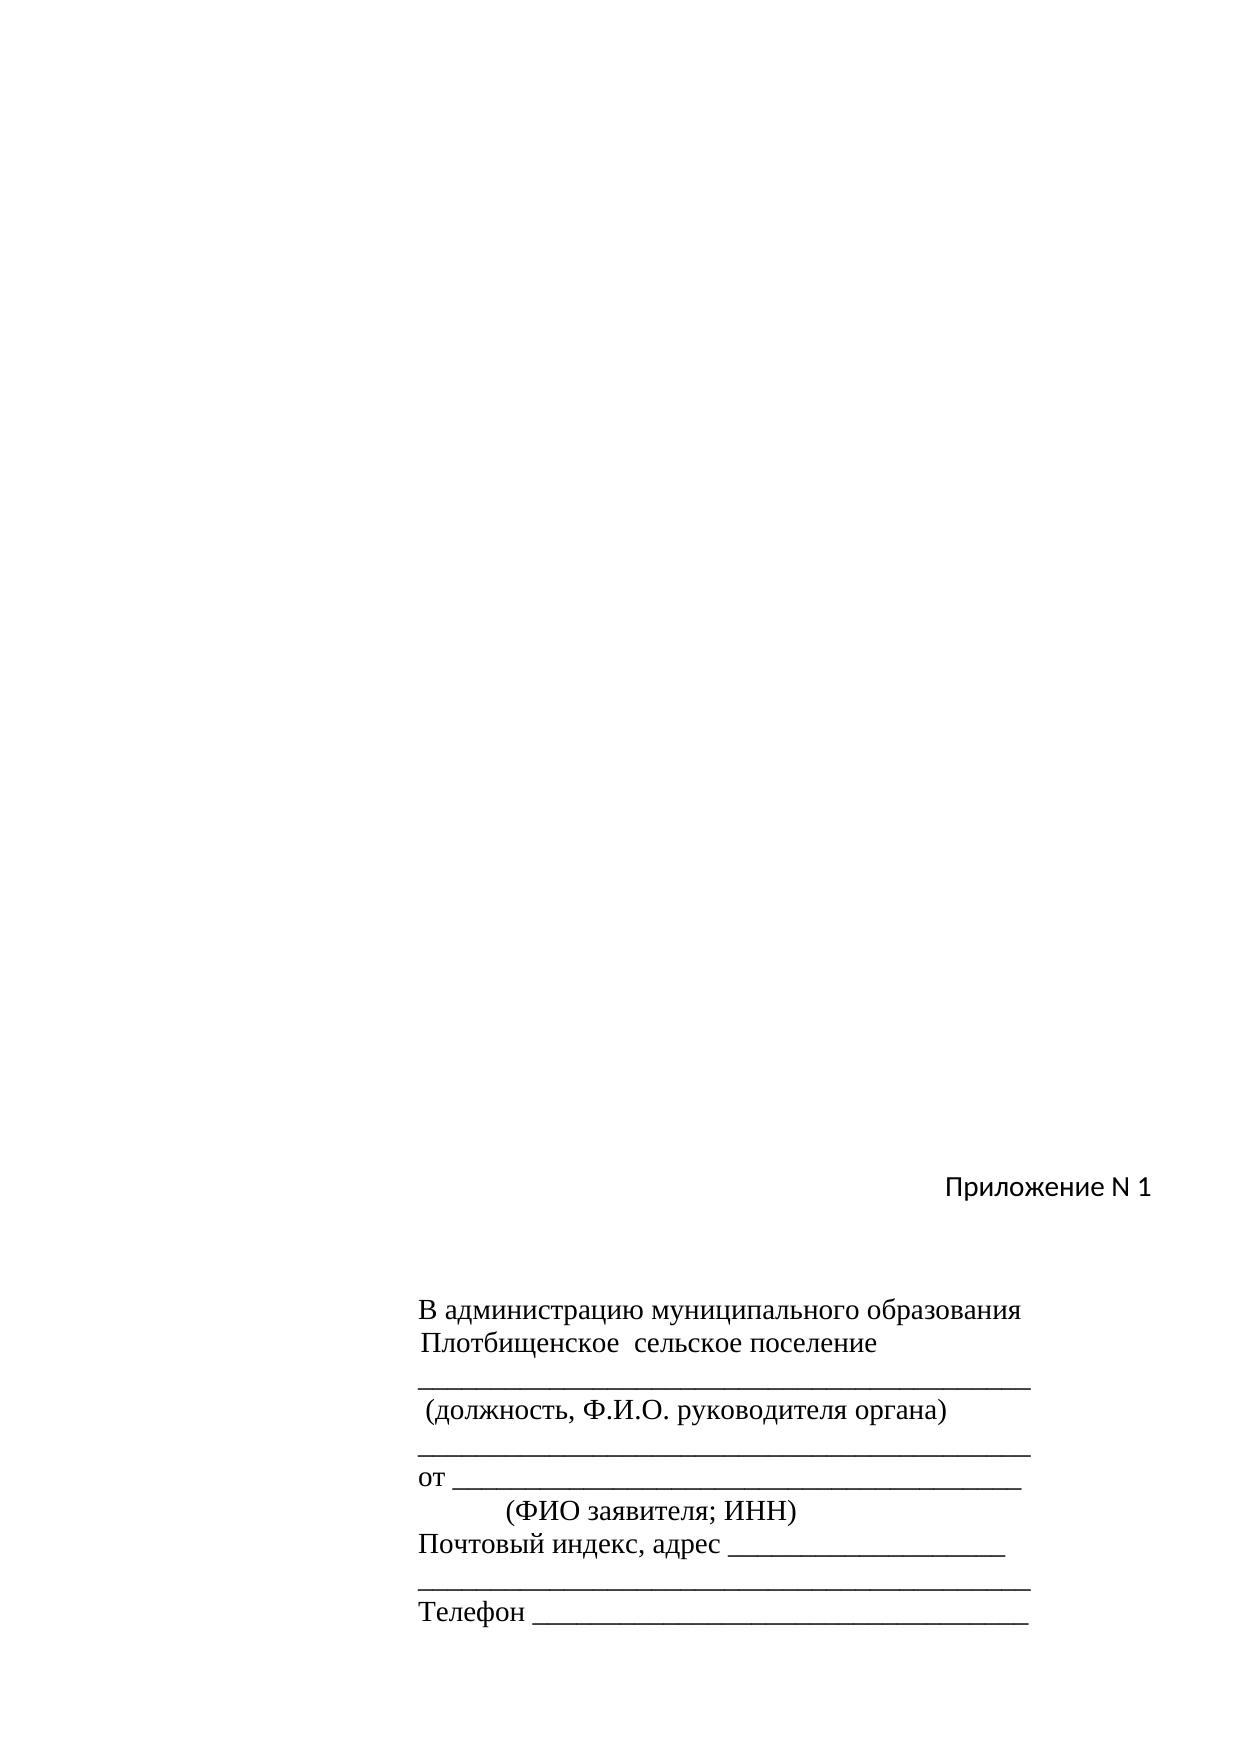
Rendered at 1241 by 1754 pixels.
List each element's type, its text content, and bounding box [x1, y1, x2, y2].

text Почтовый индекс, адрес ___________________ [177, 1527, 1152, 1560]
text от _______________________________________ [177, 1459, 1152, 1493]
text __________________________________________ [177, 1359, 1152, 1392]
text __________________________________________ [177, 1426, 1152, 1459]
text __________________________________________ [177, 1560, 1152, 1594]
text Приложение N 1 [177, 1168, 1152, 1204]
text Телефон __________________________________ [177, 1594, 1152, 1627]
text (ФИО заявителя; ИНН) [177, 1493, 1152, 1527]
text (должность, Ф.И.О. руководителя органа) [177, 1392, 1152, 1426]
text Плотбищенское сельское поселение [398, 1325, 1152, 1359]
text В администрацию муниципального образования [177, 1292, 1152, 1325]
